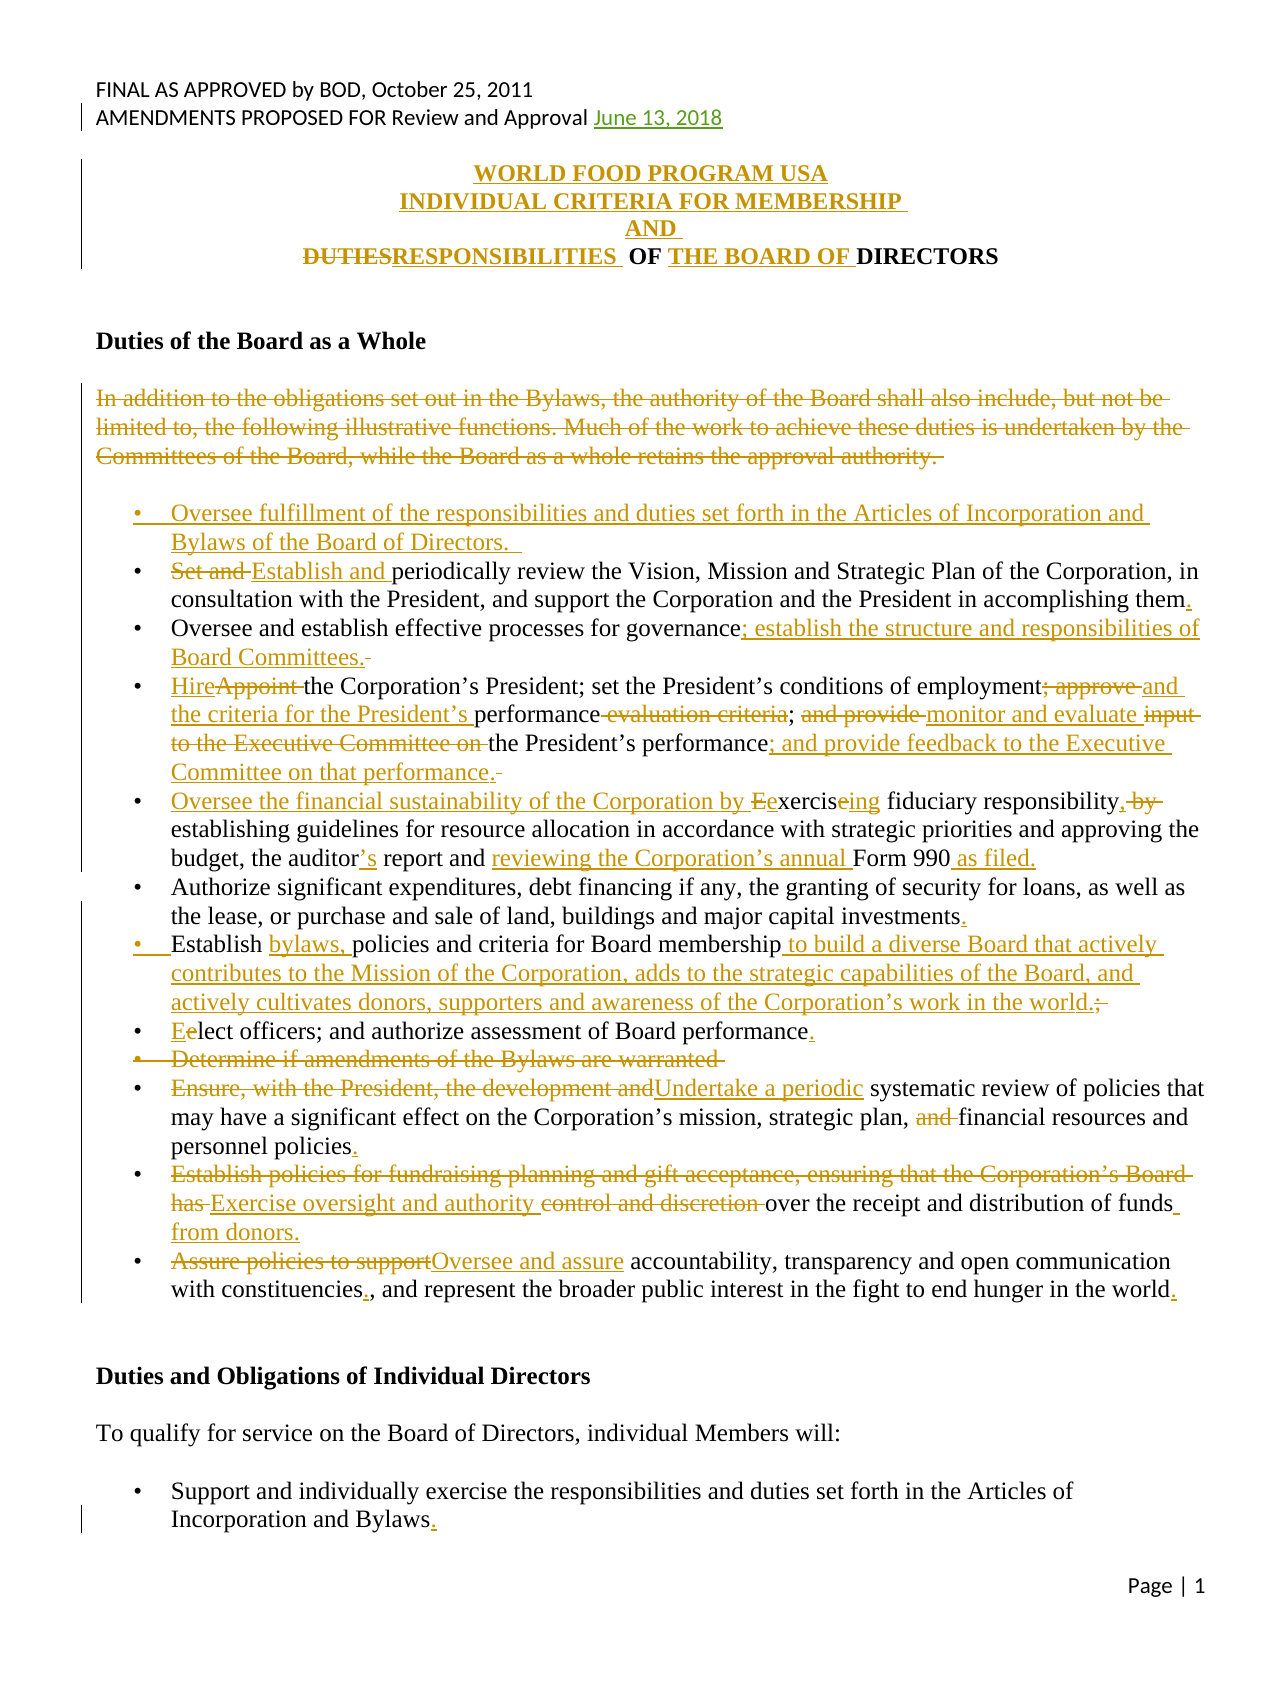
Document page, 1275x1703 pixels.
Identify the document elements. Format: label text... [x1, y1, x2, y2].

list Oversee and establish effective processes for governance [133, 613, 1205, 671]
list Authorize significant expenditures, debt financing if any, the granting of security for loans, as well as the lease, or purchase and sale of land, buildings and major capital investments [133, 872, 1205, 929]
list Establish policies and criteria for Board membership [133, 929, 1205, 1016]
text Duties and Obligations of Individual Directors [96, 1361, 1205, 1389]
list xercis fiduciary responsibilityestablishing guidelines for resource allocation in accordance with strategic priorities and approving the budget, the auditor report and Form 990 [133, 786, 1205, 872]
text OF DIRECTORS [96, 242, 1205, 269]
list lect officers; and authorize assessment of Board performance [133, 1016, 1205, 1044]
text To qualify for service on the Board of Directors, individual Members will: [96, 1418, 1205, 1447]
list over the receipt and distribution of funds [133, 1159, 1205, 1246]
text Duties of the Board as a Whole [96, 326, 1205, 354]
list periodically review the Vision, Mission and Strategic Plan of the Corporation, in consultation with the President, and support the Corporation and the President in accomplishing them [133, 556, 1205, 613]
list Support and individually exercise the responsibilities and duties set forth in the Articles of Incorporation and Bylaws [133, 1476, 1205, 1533]
list systematic review of policies that may have a significant effect on the Corporation’s mission, strategic plan, financial resources and personnel policies [133, 1073, 1205, 1159]
list the Corporation’s President; set the President’s conditions of employmentperformance; the President’s performance [133, 671, 1205, 786]
list accountability, transparency and open communication with constituencies, and represent the broader public interest in the fight to end hunger in the world [133, 1246, 1205, 1303]
